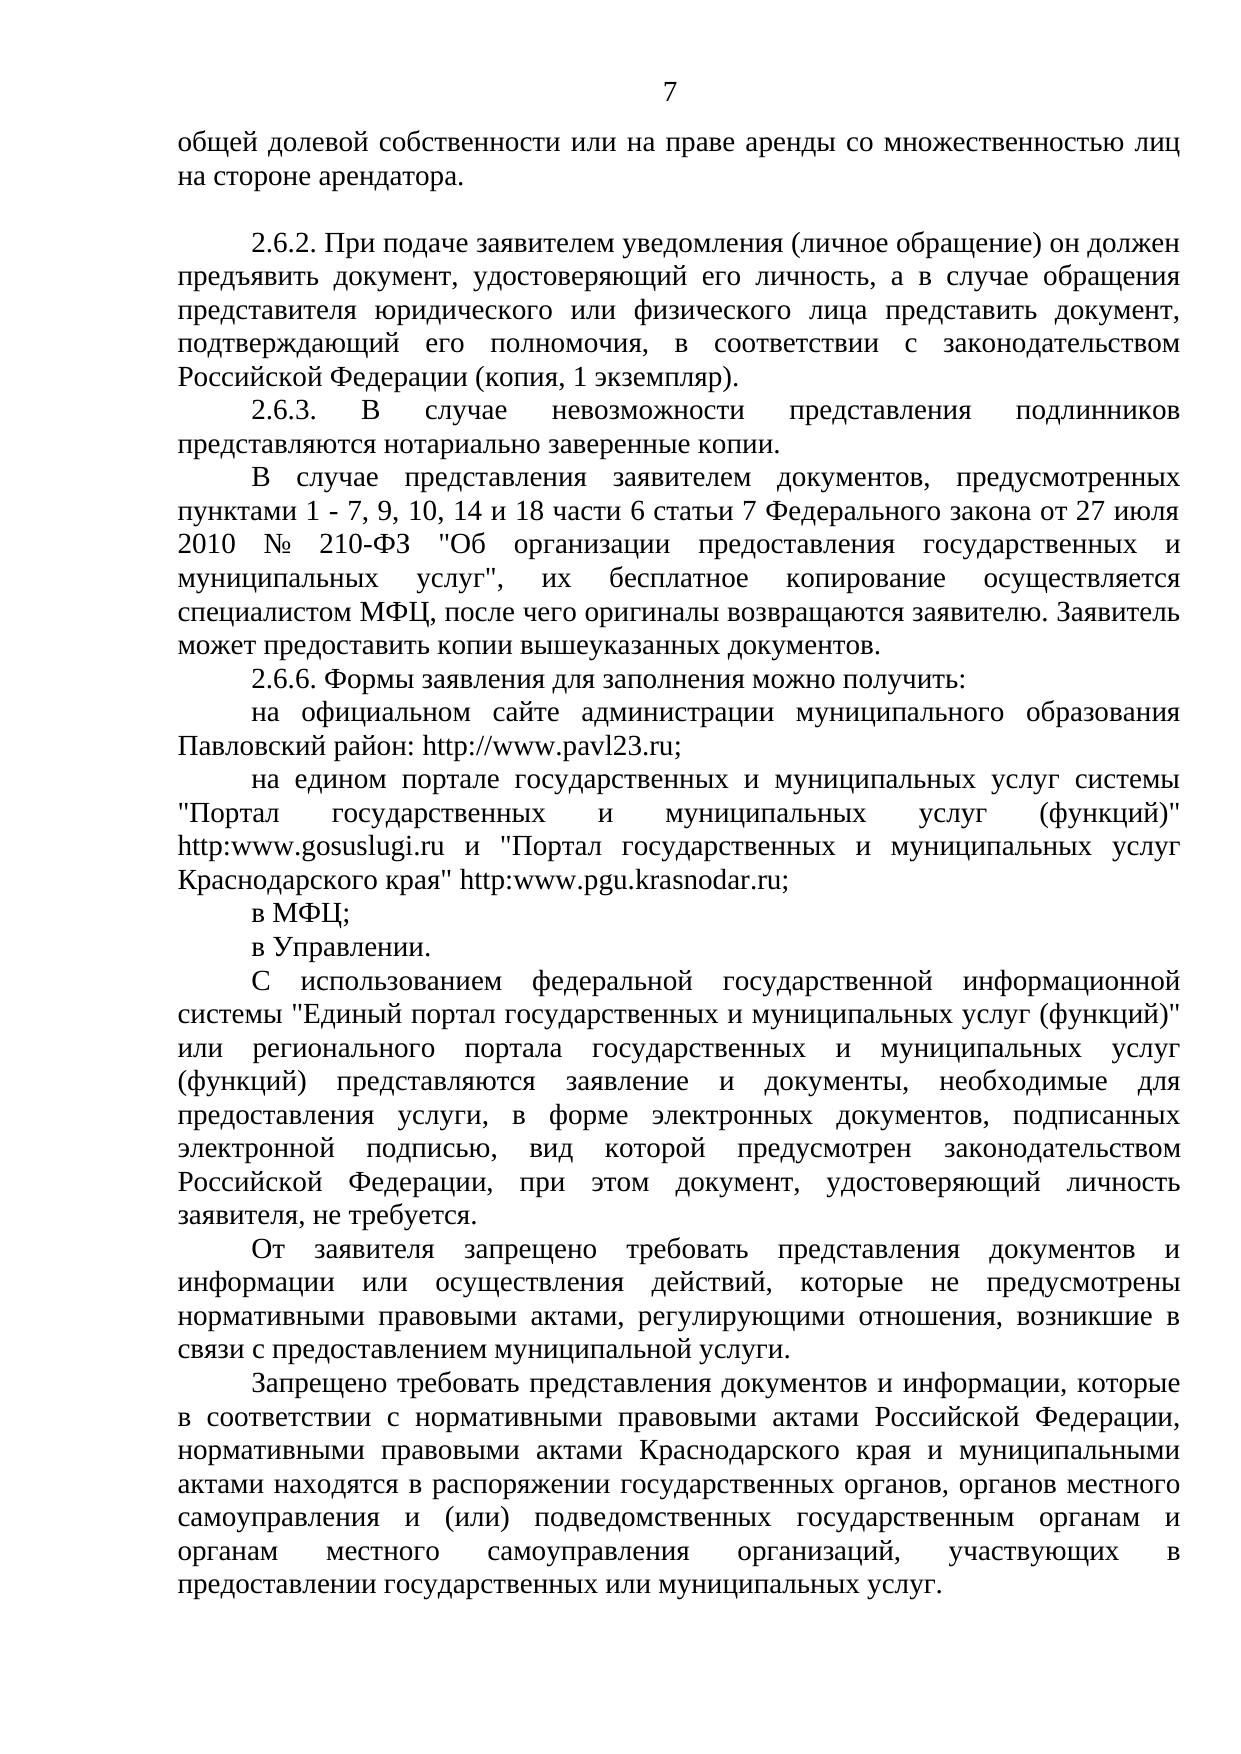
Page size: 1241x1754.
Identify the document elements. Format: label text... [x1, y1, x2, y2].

text Запрещено требовать представления документов и информации, которые в соответствии с нормативными правовыми актами Российской Федерации, нормативными правовыми актами Краснодарского края и муниципальными актами находятся в распоряжении государственных органов, органов местного самоуправления и (или) подведомственных государственным органам и органам местного самоуправления организаций, участвующих в предоставлении государственных или муниципальных услуг. [177, 1365, 1181, 1600]
text От заявителя запрещено требовать представления документов и информации или осуществления действий, которые не предусмотрены нормативными правовыми актами, регулирующими отношения, возникшие в связи с предоставлением муниципальной услуги. [177, 1231, 1181, 1365]
text на официальном сайте администрации муниципального образования Павловский район: http://www.pavl23.ru; [177, 694, 1181, 761]
text В случае представления заявителем документов, предусмотренных пунктами 1 - 7, 9, 10, 14 и 18 части 6 статьи 7 Федерального закона от 27 июля 2010 № 210-ФЗ "Об организации предоставления государственных и муниципальных услуг", их бесплатное копирование осуществляется специалистом МФЦ, после чего оригиналы возвращаются заявителю. Заявитель может предоставить копии вышеуказанных документов. [177, 459, 1181, 661]
text в Управлении. [177, 929, 1181, 963]
text 2.6.6. Формы заявления для заполнения можно получить: [177, 661, 1181, 694]
text С использованием федеральной государственной информационной системы "Единый портал государственных и муниципальных услуг (функций)" или регионального портала государственных и муниципальных услуг (функций) представляются заявление и документы, необходимые для предоставления услуги, в форме электронных документов, подписанных электронной подписью, вид которой предусмотрен законодательством Российской Федерации, при этом документ, удостоверяющий личность заявителя, не требуется. [177, 963, 1181, 1231]
text 2.6.2. При подаче заявителем уведомления (личное обращение) он должен предъявить документ, удостоверяющий его личность, а в случае обращения представителя юридического или физического лица представить документ, подтверждающий его полномочия, в соответствии с законодательством Российской Федерации (копия, 1 экземпляр). [177, 225, 1181, 392]
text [177, 124, 1181, 191]
text на едином портале государственных и муниципальных услуг системы "Портал государственных и муниципальных услуг (функций)" http:www.gosuslugi.ru и "Портал государственных и муниципальных услуг Краснодарского края" http:www.pgu.krasnodar.ru; [177, 761, 1181, 896]
text 2.6.3. В случае невозможности представления подлинников представляются нотариально заверенные копии. [177, 392, 1181, 459]
text в МФЦ; [177, 896, 1181, 929]
